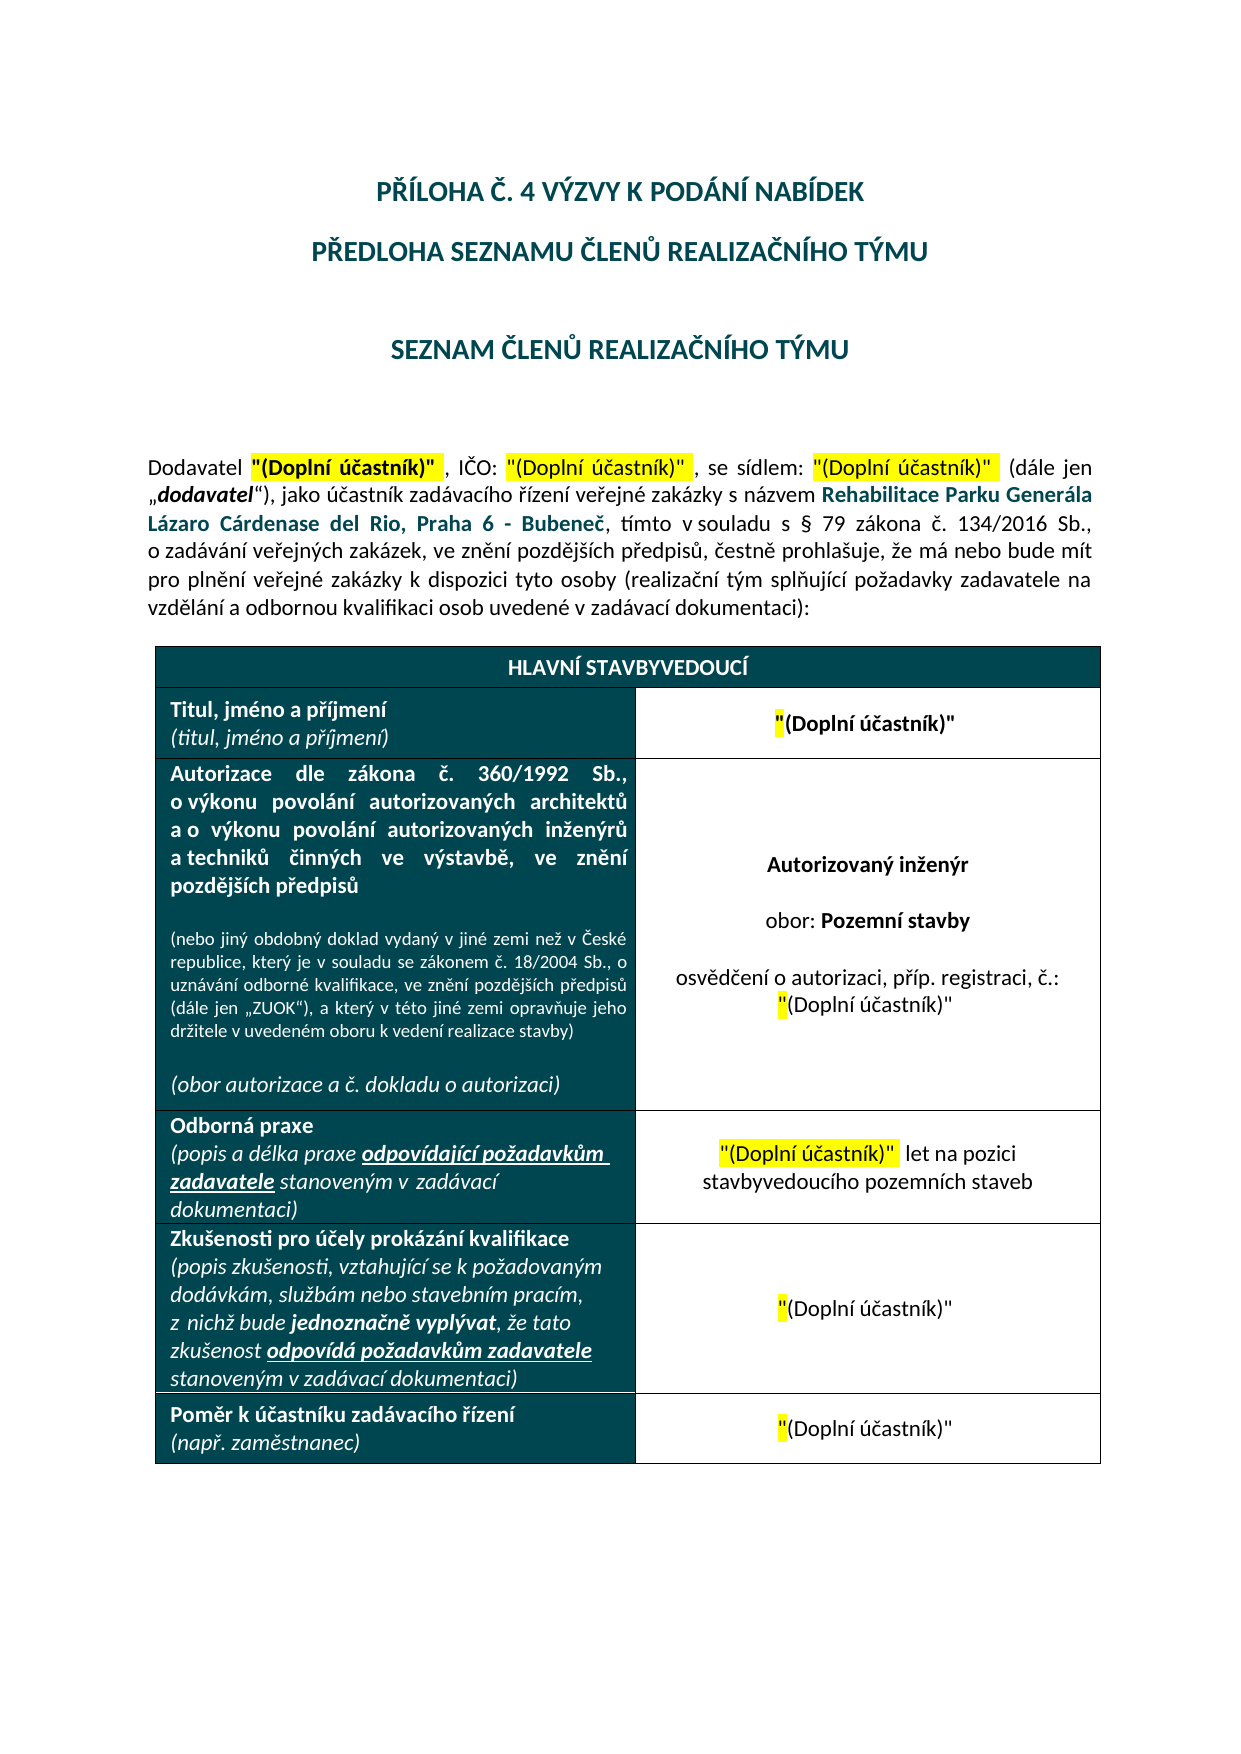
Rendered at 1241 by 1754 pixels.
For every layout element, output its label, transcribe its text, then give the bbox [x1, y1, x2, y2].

table_cell Poměr k účastníku zadávacího řízení (např. zaměstnanec) [156, 1394, 635, 1463]
text seznam členů realizačního týmu [148, 331, 1093, 367]
table_cell let na pozici stavbyvedoucího pozemních staveb [636, 1111, 1100, 1223]
text Dodavatel , IČO: , se sídlem: (dále jen „dodavatel“), jako účastník zadávacího řízení veřejné zakázky s názvem Rehabilitace Parku Generála Lázaro Cárdenase del Rio, Praha 6 - Bubeneč, tímto v souladu s § 79 zákona č. 134/2016 Sb., o zadávání veřejných zakázek, ve znění pozdějších předpisů, čestně prohlašuje, že má nebo bude mít pro plnění veřejné zakázky k dispozici tyto osoby (realizační tým splňující požadavky zadavatele na vzdělání a odbornou kvalifikaci osob uvedené v zadávací dokumentaci): [148, 453, 1093, 621]
table_cell Titul, jméno a příjmení (titul, jméno a příjmení) [156, 688, 635, 758]
table_cell [636, 1224, 1100, 1392]
table_cell [636, 688, 1100, 758]
table_cell Zkušenosti pro účely prokázání kvalifikace (popis zkušenosti, vztahující se k požadovaným dodávkám, službám nebo stavebním pracím, z nichž bude jednoznačně vyplývat, že tato zkušenost odpovídá požadavkům zadavatele stanoveným v zadávací dokumentaci) [156, 1224, 635, 1392]
table_cell [636, 1394, 1100, 1463]
text Předloha seznamu členů realizačního týmu [148, 233, 1093, 269]
table_cell Odborná praxe (popis a délka praxe odpovídající požadavkům zadavatele stanoveným v zadávací dokumentaci) [156, 1111, 635, 1223]
table_cell Autorizovaný inženýr obor: Pozemní stavby osvědčení o autorizaci, příp. registraci, č.: [636, 759, 1100, 1110]
text Příloha č. 4 výzvy k podání nabídek [148, 173, 1093, 208]
table_cell Autorizace dle zákona č. 360/1992 Sb., o výkonu povolání autorizovaných architektů a o výkonu povolání autorizovaných inženýrů a techniků činných ve výstavbě, ve znění pozdějších předpisů (nebo jiný obdobný doklad vydaný v jiné zemi než v České republice, který je v souladu se zákonem č. 18/2004 Sb., o uznávání odborné kvalifikace, ve znění pozdějších předpisů (dále jen „ZUOK“), a který v této jiné zemi opravňuje jeho držitele v uvedeném oboru k vedení realizace stavby) (obor autorizace a č. dokladu o autorizaci) [156, 759, 635, 1110]
table_header HLAVNÍ stavbyvedoucí [156, 647, 1100, 687]
